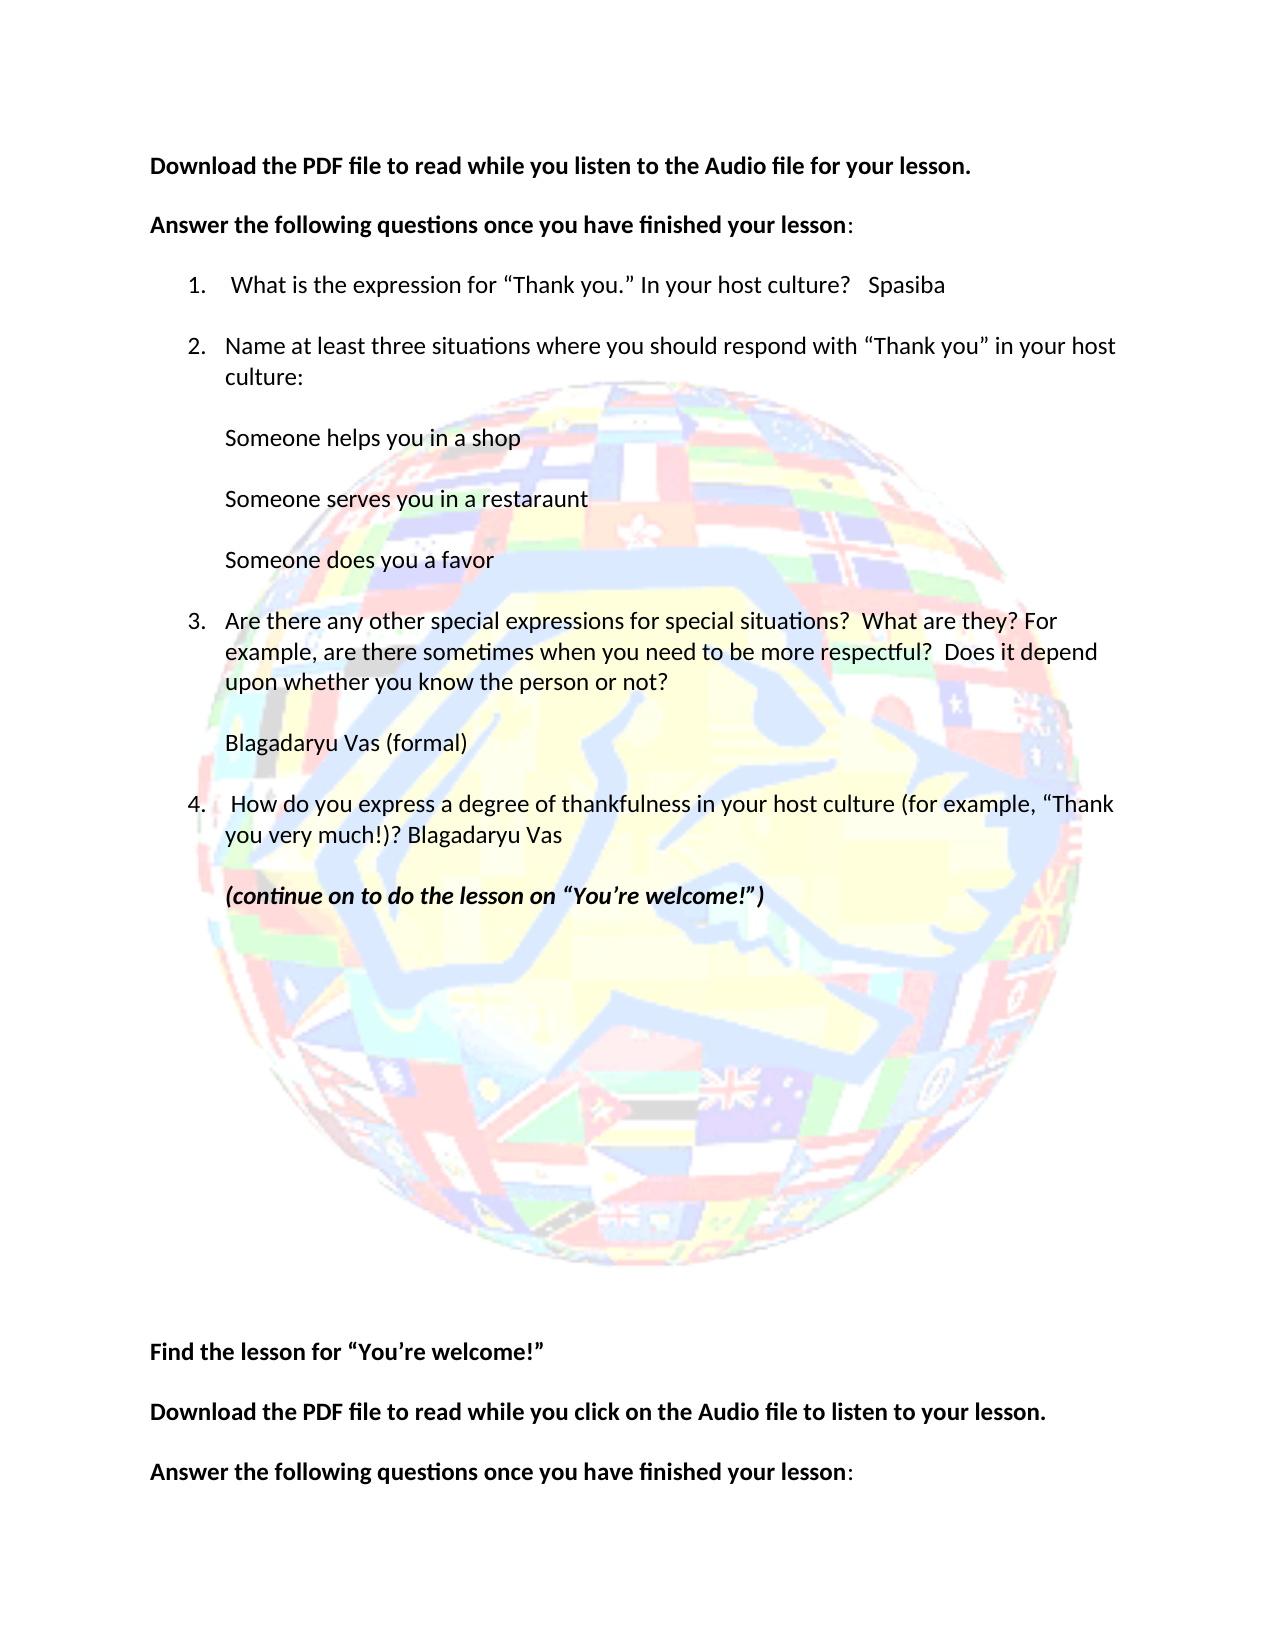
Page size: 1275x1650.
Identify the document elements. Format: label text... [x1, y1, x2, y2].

list Someone helps you in a shop [225, 422, 1125, 452]
text Answer the following questions once you have finished your lesson: [150, 210, 1125, 240]
text Download the PDF file to read while you click on the Audio file to listen to your lesson. [150, 1396, 1125, 1426]
list (continue on to do the lesson on “You’re welcome!”) [225, 880, 1125, 910]
text Answer the following questions once you have finished your lesson: [150, 1456, 1125, 1486]
text Find the lesson for “You’re welcome!” [150, 1336, 1125, 1367]
list Name at least three situations where you should respond with “Thank you” in your host culture: [187, 330, 1125, 391]
list How do you express a degree of thankfulness in your host culture (for example, “Thank you very much!)? Blagadaryu Vas [187, 788, 1125, 849]
list What is the expression for “Thank you.” In your host culture? Spasiba [187, 269, 1125, 300]
text Download the PDF file to read while you listen to the Audio file for your lesson. [150, 150, 1125, 181]
list Someone does you a favor [225, 544, 1125, 574]
list Someone serves you in a restaraunt [225, 483, 1125, 513]
list Blagadaryu Vas (formal) [225, 727, 1125, 758]
list Are there any other special expressions for special situations? What are they? For example, are there sometimes when you need to be more respectful? Does it depend upon whether you know the person or not? [187, 605, 1125, 697]
